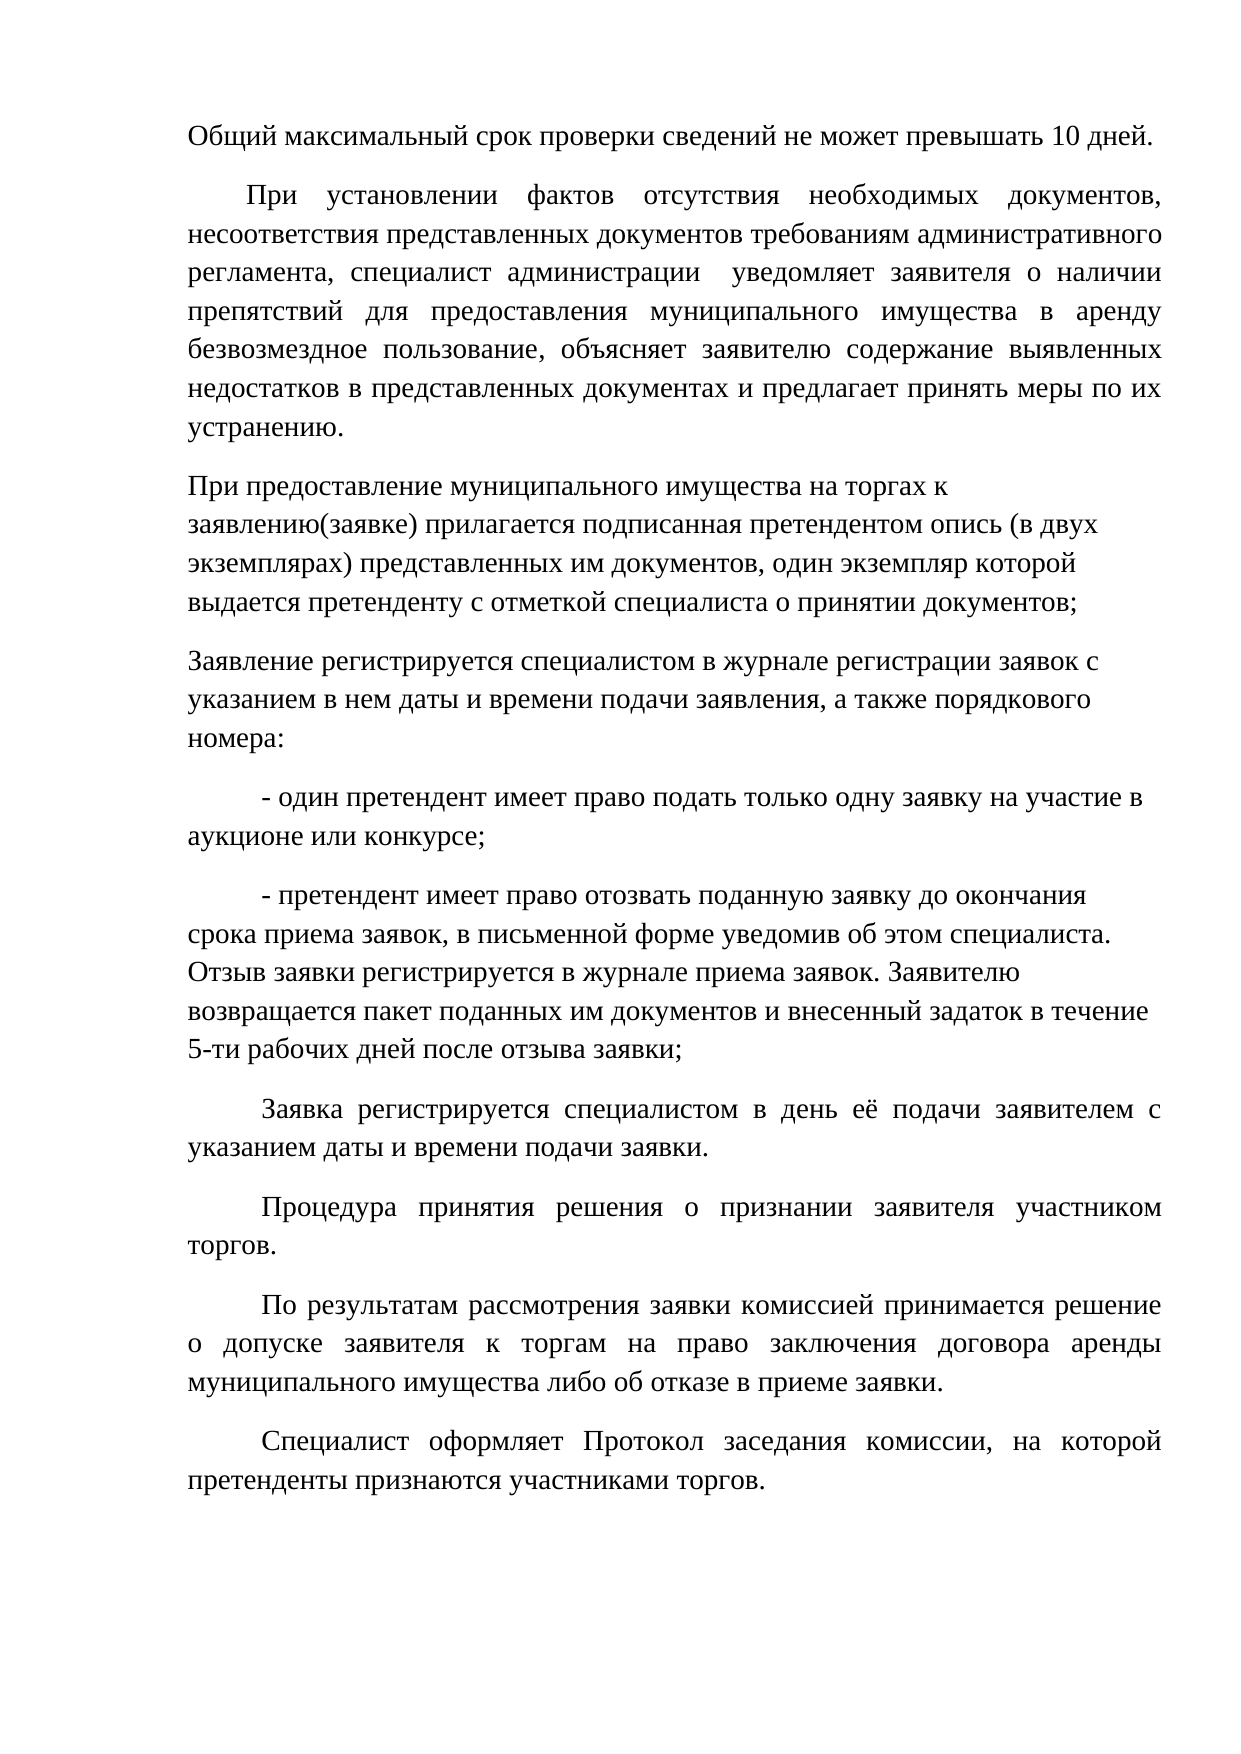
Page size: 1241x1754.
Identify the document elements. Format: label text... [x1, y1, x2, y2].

text Общий максимальный срок проверки сведений не может превышать 10 дней. [187, 118, 1163, 152]
text Заявка регистрируется специалистом в день её подачи заявителем с указанием даты и времени подачи заявки. [187, 1091, 1163, 1163]
text При предоставление муниципального имущества на торгах к заявлению(заявке) прилагается подписанная претендентом опись (в двух экземплярах) представленных им документов, один экземпляр которой выдается претенденту с отметкой специалиста о принятии документов; [187, 468, 1163, 617]
text При установлении фактов отсутствия необходимых документов, несоответствия представленных документов требованиям административного регламента, специалист администрации уведомляет заявителя о наличии препятствий для предоставления муниципального имущества в аренду безвозмездное пользование, объясняет заявителю содержание выявленных недостатков в представленных документах и предлагает принять меры по их устранению. [187, 177, 1163, 442]
text Процедура принятия решения о признании заявителя участником торгов. [187, 1189, 1163, 1261]
text - претендент имеет право отозвать поданную заявку до окончания срока приема заявок, в письменной форме уведомив об этом специалиста. Отзыв заявки регистрируется в журнале приема заявок. Заявителю возвращается пакет поданных им документов и внесенный задаток в течение 5-ти рабочих дней после отзыва заявки; [187, 877, 1163, 1065]
text Заявление регистрируется специалистом в журнале регистрации заявок с указанием в нем даты и времени подачи заявления, а также порядкового номера: [187, 643, 1163, 754]
text По результатам рассмотрения заявки комиссией принимается решение о допуске заявителя к торгам на право заключения договора аренды муниципального имущества либо об отказе в приеме заявки. [187, 1287, 1163, 1397]
text - один претендент имеет право подать только одну заявку на участие в аукционе или конкурсе; [187, 779, 1163, 852]
text Специалист оформляет Протокол заседания комиссии, на которой претенденты признаются участниками торгов. [187, 1423, 1163, 1495]
